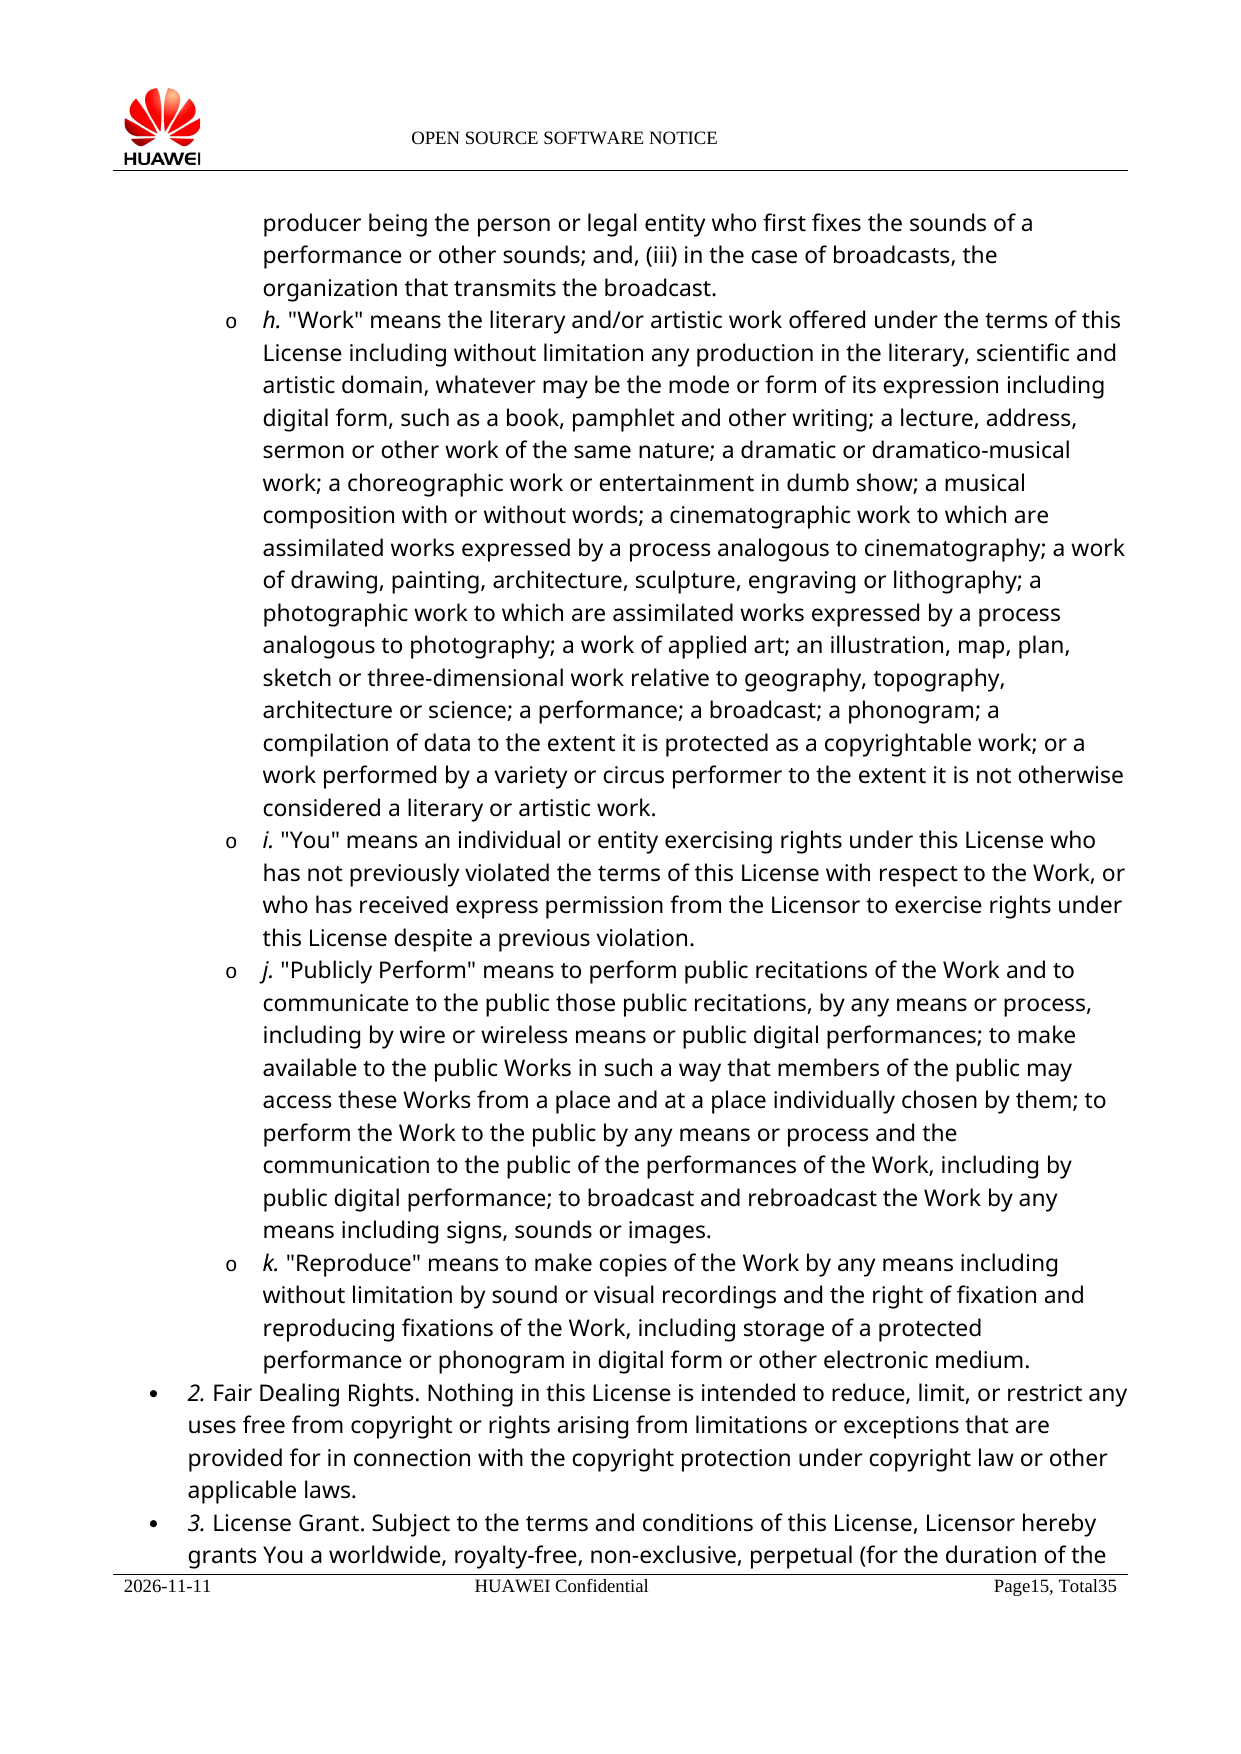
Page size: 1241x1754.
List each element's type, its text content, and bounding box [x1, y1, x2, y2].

list h. "Work" means the literary and/or artistic work offered under the terms of this License including without limitation any production in the literary, scientific and artistic domain, whatever may be the mode or form of its expression including digital form, such as a book, pamphlet and other writing; a lecture, address, sermon or other work of the same nature; a dramatic or dramatico-musical work; a choreographic work or entertainment in dumb show; a musical composition with or without words; a cinematographic work to which are assimilated works expressed by a process analogous to cinematography; a work of drawing, painting, architecture, sculpture, engraving or lithography; a photographic work to which are assimilated works expressed by a process analogous to photography; a work of applied art; an illustration, map, plan, sketch or three-dimensional work relative to geography, topography, architecture or science; a performance; a broadcast; a phonogram; a compilation of data to the extent it is protected as a copyrightable work; or a work performed by a variety or circus performer to the extent it is not otherwise considered a literary or artistic work. [225, 304, 1128, 824]
list k. "Reproduce" means to make copies of the Work by any means including without limitation by sound or visual recordings and the right of fixation and reproducing fixations of the Work, including storage of a protected performance or phonogram in digital form or other electronic medium. [225, 1246, 1128, 1376]
list 2. Fair Dealing Rights. Nothing in this License is intended to reduce, limit, or restrict any uses free from copyright or rights arising from limitations or exceptions that are provided for in connection with the copyright protection under copyright law or other applicable laws. [150, 1376, 1128, 1506]
list i. "You" means an individual or entity exercising rights under this License who has not previously violated the terms of this License with respect to the Work, or who has received express permission from the Licensor to exercise rights under this License despite a previous violation. [225, 824, 1128, 954]
picture [124, 88, 201, 165]
list j. "Publicly Perform" means to perform public recitations of the Work and to communicate to the public those public recitations, by any means or process, including by wire or wireless means or public digital performances; to make available to the public Works in such a way that members of the public may access these Works from a place and at a place individually chosen by them; to perform the Work to the public by any means or process and the communication to the public of the performances of the Work, including by public digital performance; to broadcast and rebroadcast the Work by any means including signs, sounds or images. [225, 954, 1128, 1246]
